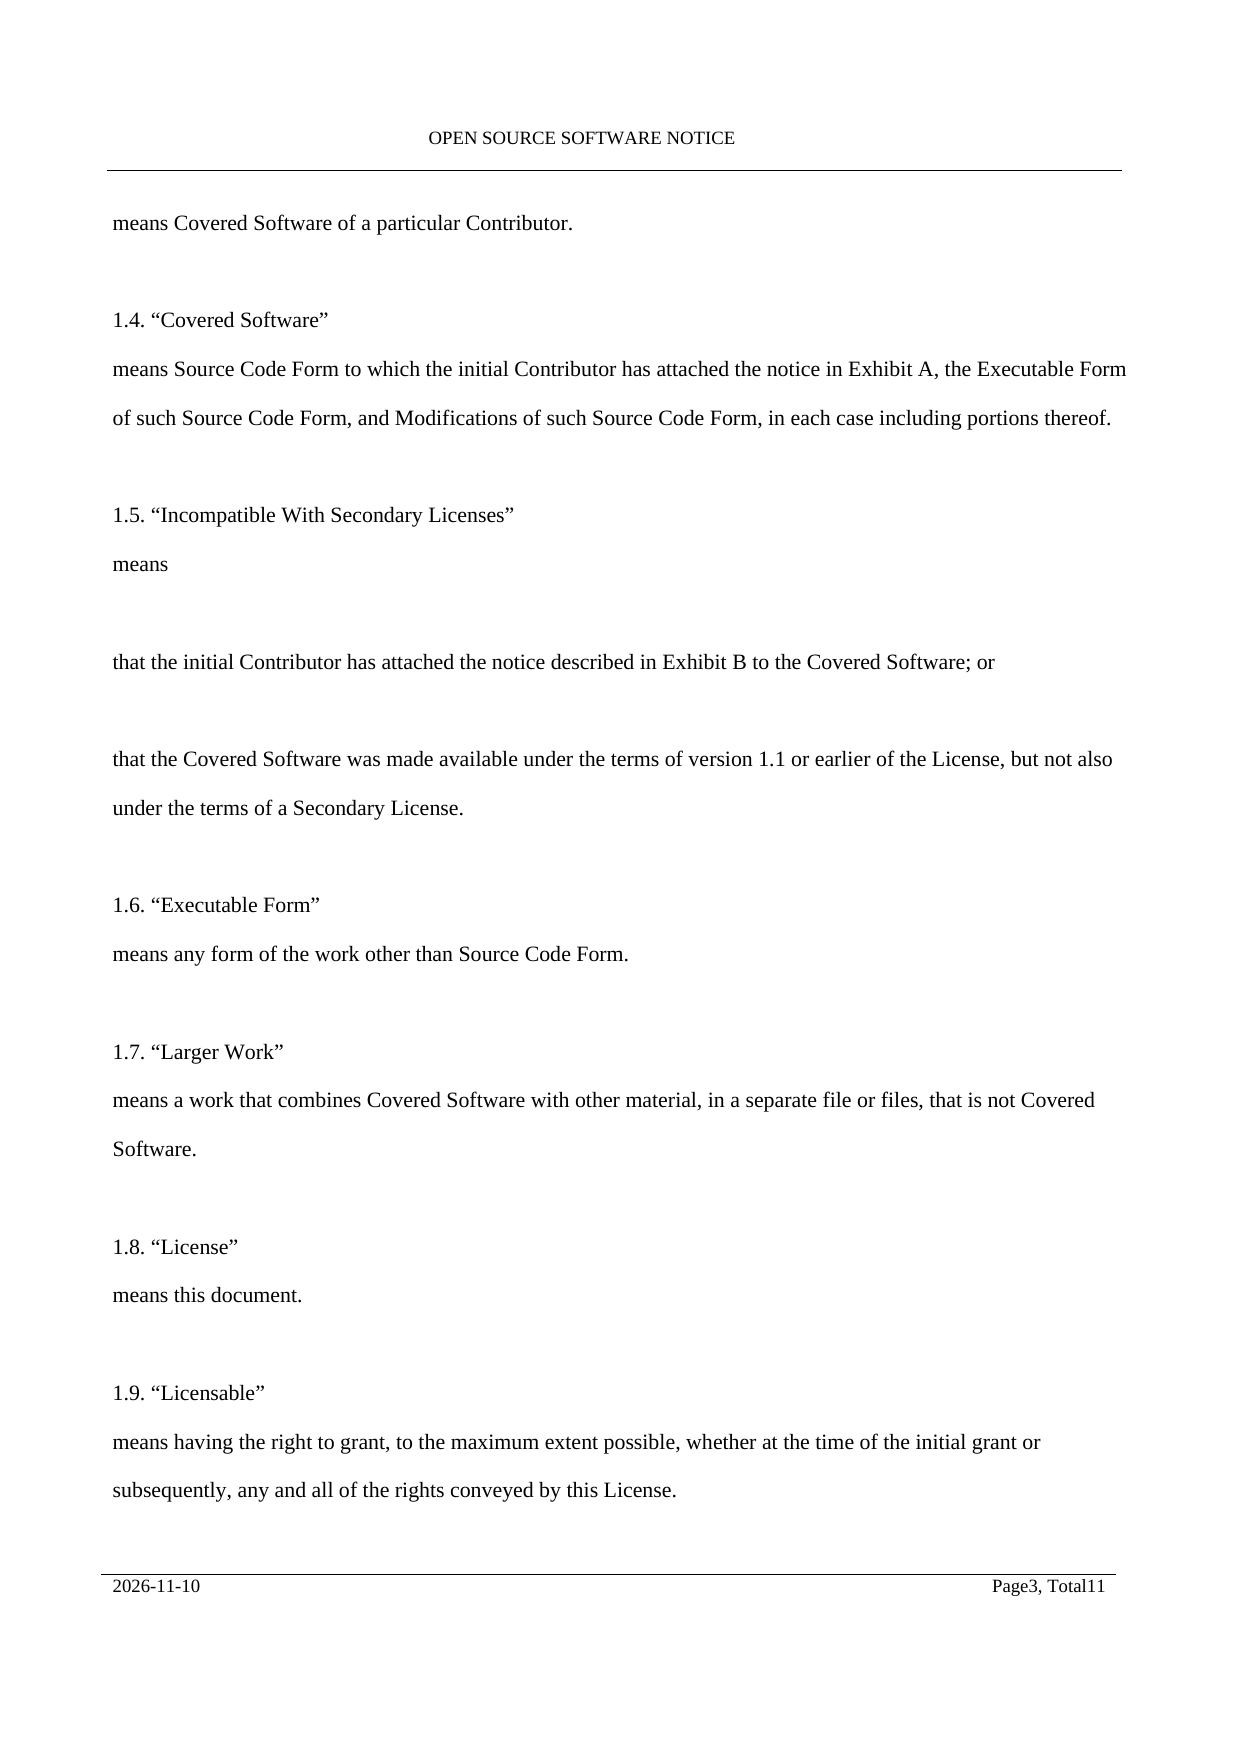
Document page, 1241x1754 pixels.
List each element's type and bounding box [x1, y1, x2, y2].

text [112, 206, 1128, 1506]
